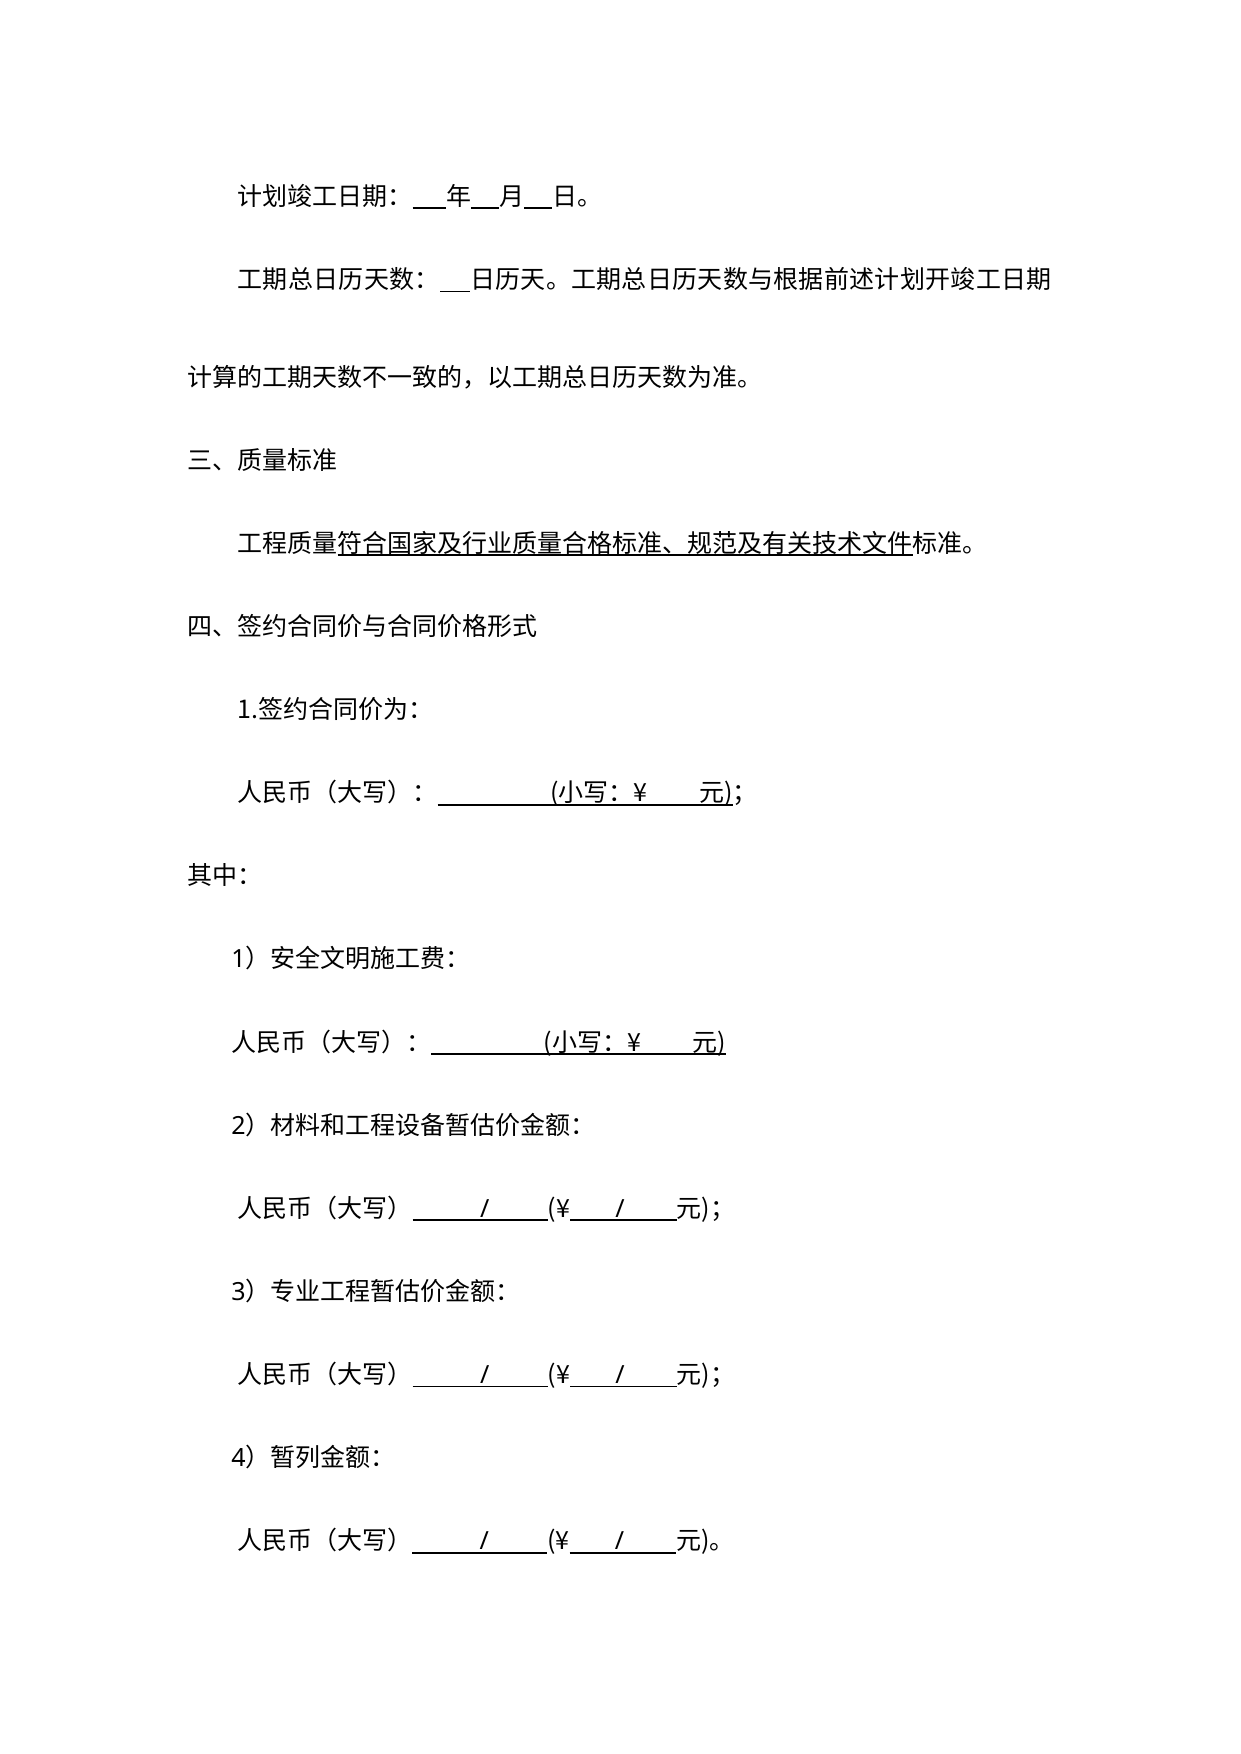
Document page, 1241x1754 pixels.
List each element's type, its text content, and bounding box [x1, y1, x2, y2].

text 3）专业工程暂估价金额： [231, 1257, 1053, 1322]
text 工期总日历天数： 日历天。工期总日历天数与根据前述计划开竣工日期计算的工期天数不一致的，以工期总日历天数为准。 [187, 245, 1053, 408]
text 计划竣工日期： 年 月 日。 [187, 162, 1053, 227]
text 人民币（大写） / (¥ / 元)； [187, 1340, 1053, 1405]
text 四、签约合同价与合同价格形式 [187, 592, 1053, 657]
text 人民币（大写）： (小写：¥ 元) [231, 1008, 1053, 1073]
text 工程质量符合国家及行业质量合格标准、规范及有关技术文件标准。 [187, 509, 1053, 574]
text 4）暂列金额： [231, 1423, 1053, 1488]
text 人民币（大写） / (¥ / 元)； [187, 1174, 1053, 1239]
text 人民币（大写）： (小写：¥ 元)； [187, 758, 1053, 823]
text 1.签约合同价为： [187, 675, 1053, 740]
text 人民币（大写） / (¥ / 元)。 [187, 1506, 1053, 1571]
text 其中： [187, 841, 1053, 906]
text 2）材料和工程设备暂估价金额： [231, 1091, 1053, 1156]
text 三、质量标准 [187, 426, 1053, 491]
text 1）安全文明施工费： [231, 924, 1053, 989]
